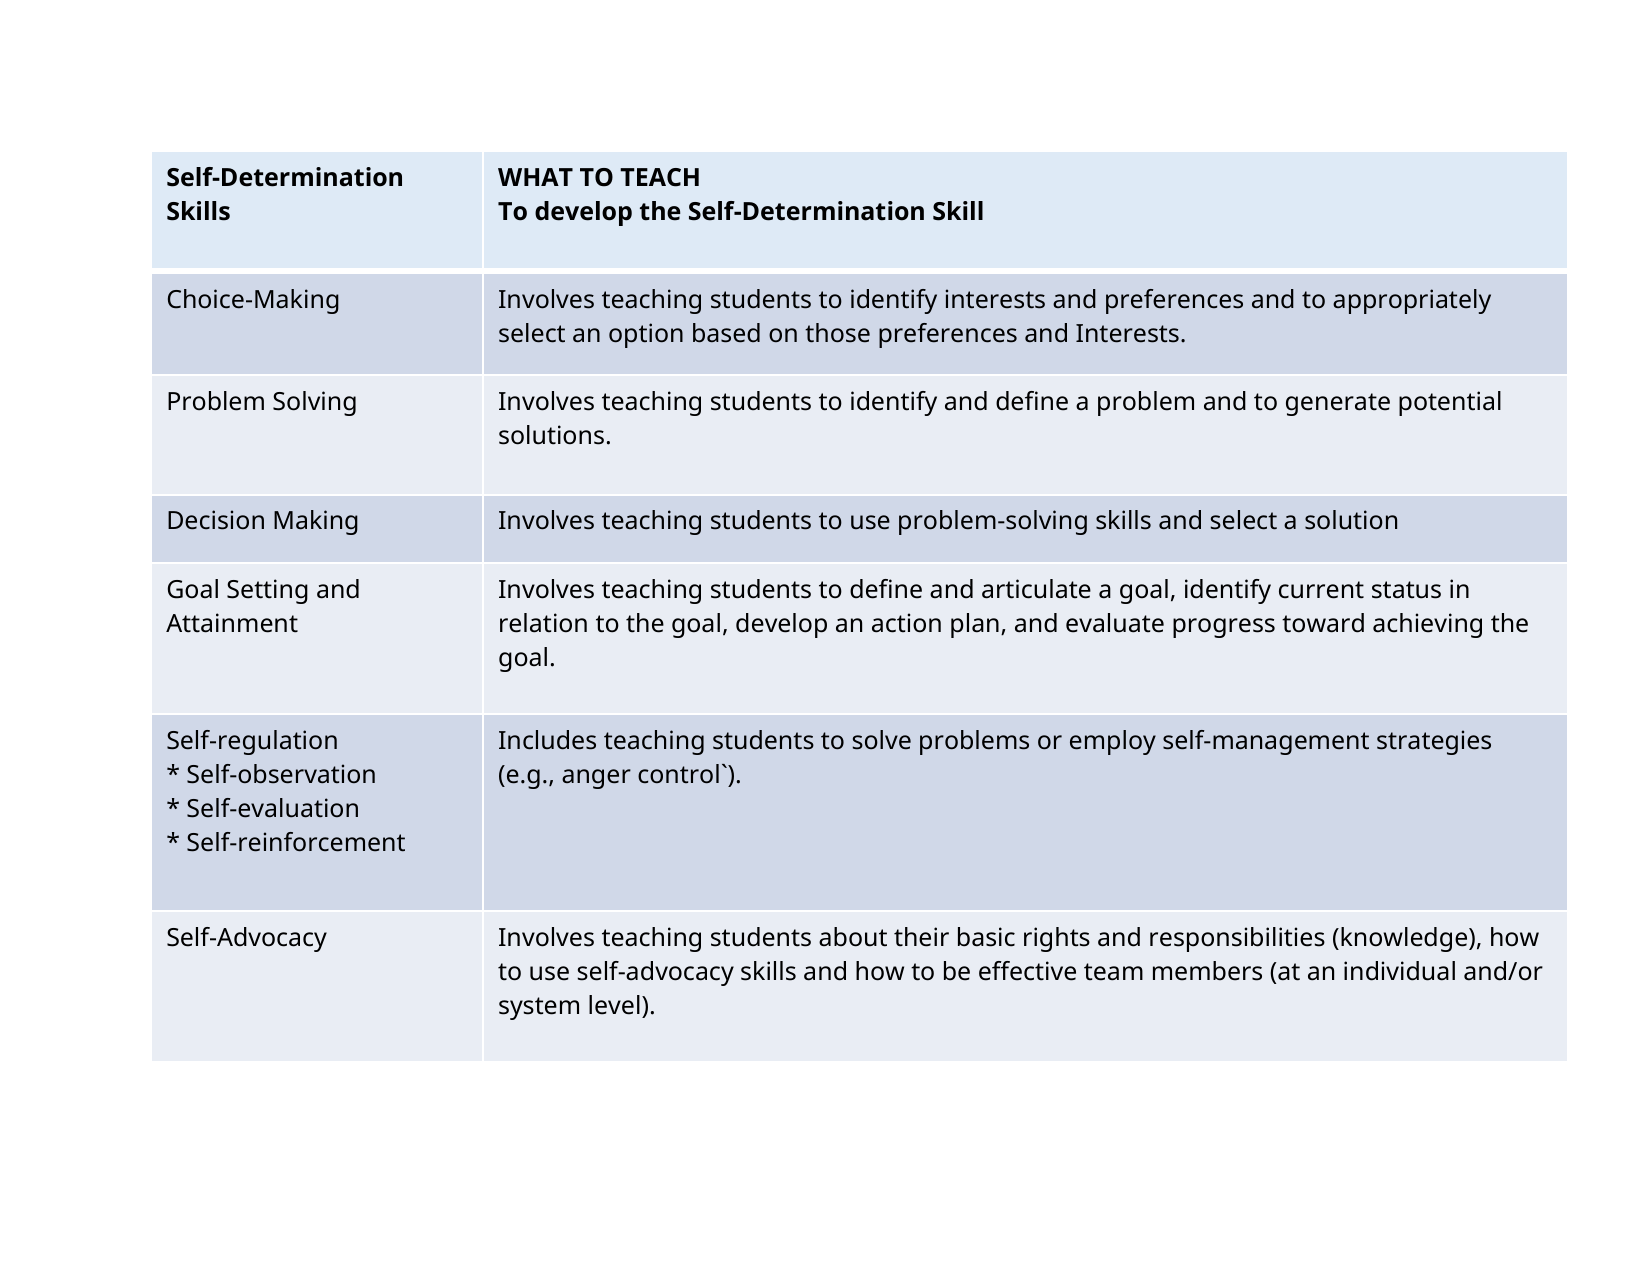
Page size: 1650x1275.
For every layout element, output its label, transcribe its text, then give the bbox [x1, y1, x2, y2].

table_cell Involves teaching students to identify interests and preferences and to appropriately select an option based on those preferences and Interests. [484, 274, 1567, 374]
table_cell Involves teaching students to identify and define a problem and to generate potential solutions. [484, 376, 1567, 494]
table_cell Decision Making [152, 496, 482, 562]
table_cell Involves teaching students about their basic rights and responsibilities (knowledge), how to use self-advocacy skills and how to be effective team members (at an individual and/or system level). [484, 912, 1567, 1061]
table_cell Self-Advocacy [152, 912, 482, 1061]
table_header WHAT TO TEACH To develop the Self-Determination Skill [484, 152, 1567, 268]
table_cell Problem Solving [152, 376, 482, 494]
table_cell Goal Setting and Attainment [152, 564, 482, 713]
table_cell Choice-Making [152, 274, 482, 374]
table_cell Self-regulation * Self-observation * Self-evaluation * Self-reinforcement [152, 715, 482, 910]
table_header Self-Determination Skills [152, 152, 482, 268]
table_cell Includes teaching students to solve problems or employ self-management strategies (e.g., anger control`). [484, 715, 1567, 910]
table_cell Involves teaching students to define and articulate a goal, identify current status in relation to the goal, develop an action plan, and evaluate progress toward achieving the goal. [484, 564, 1567, 713]
table_cell Involves teaching students to use problem-solving skills and select a solution [484, 496, 1567, 562]
